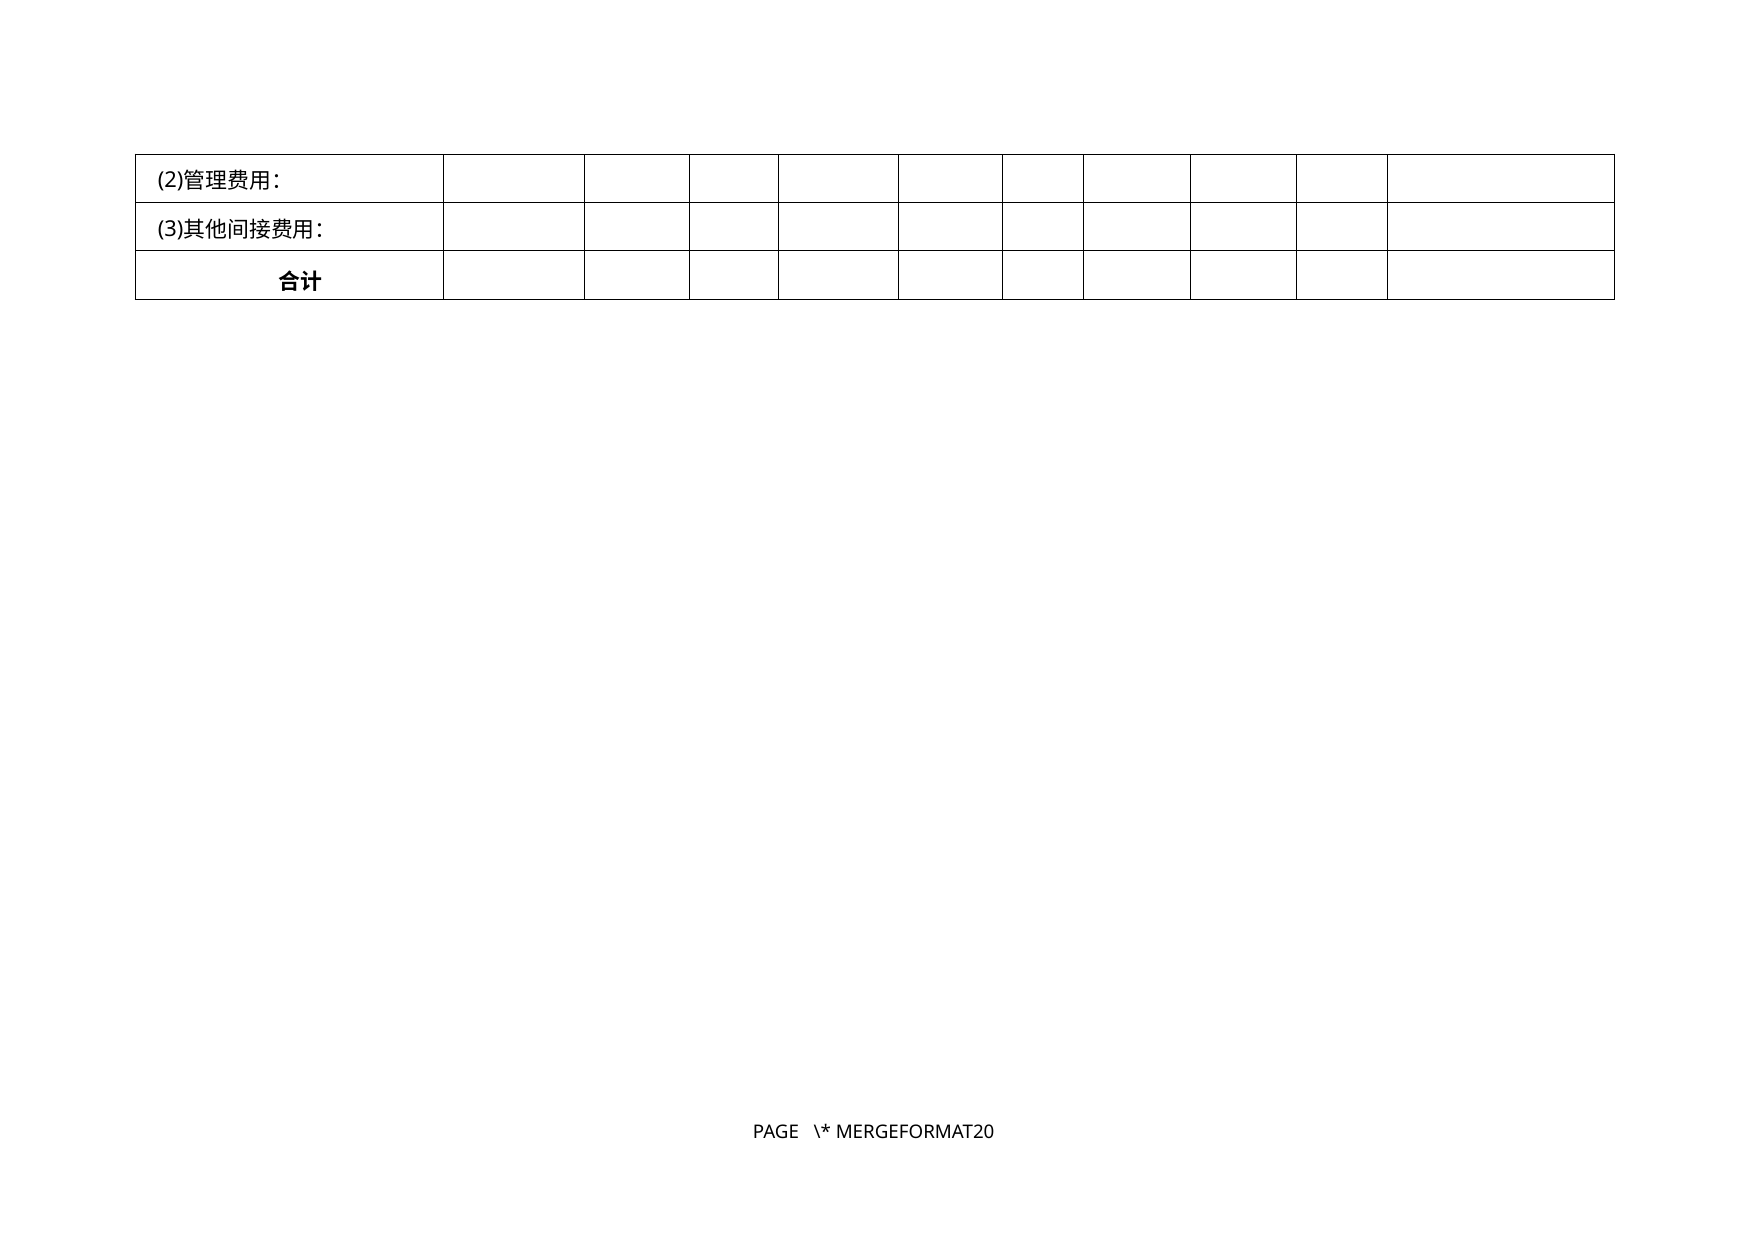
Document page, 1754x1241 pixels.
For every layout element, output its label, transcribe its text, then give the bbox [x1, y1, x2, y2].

table_cell [899, 251, 1002, 299]
table_cell [779, 203, 898, 250]
table_cell [1084, 155, 1190, 202]
table_cell [585, 155, 689, 202]
table_cell [444, 251, 584, 299]
table_cell [1297, 203, 1387, 250]
table_cell [1297, 155, 1387, 202]
table_cell [1003, 155, 1083, 202]
table_cell [779, 251, 898, 299]
table_cell [1388, 155, 1614, 202]
table_cell [899, 203, 1002, 250]
table_cell [444, 155, 584, 202]
table_cell [690, 155, 778, 202]
table_cell (3)其他间接费用： [136, 203, 443, 250]
table_cell [690, 203, 778, 250]
table_cell [1191, 203, 1296, 250]
table_cell 合计 [136, 251, 443, 299]
table_cell [1297, 251, 1387, 299]
table_cell [690, 251, 778, 299]
table_cell [779, 155, 898, 202]
table_cell [444, 203, 584, 250]
table_cell [1388, 251, 1614, 299]
table_cell [1003, 203, 1083, 250]
table_cell [585, 251, 689, 299]
table_cell [899, 155, 1002, 202]
table_cell [585, 203, 689, 250]
table_cell [1084, 251, 1190, 299]
table_cell [1084, 203, 1190, 250]
table_cell [1191, 251, 1296, 299]
table_cell [1191, 155, 1296, 202]
table_cell [1388, 203, 1614, 250]
table_cell (2)管理费用： [136, 155, 443, 202]
table_cell [1003, 251, 1083, 299]
